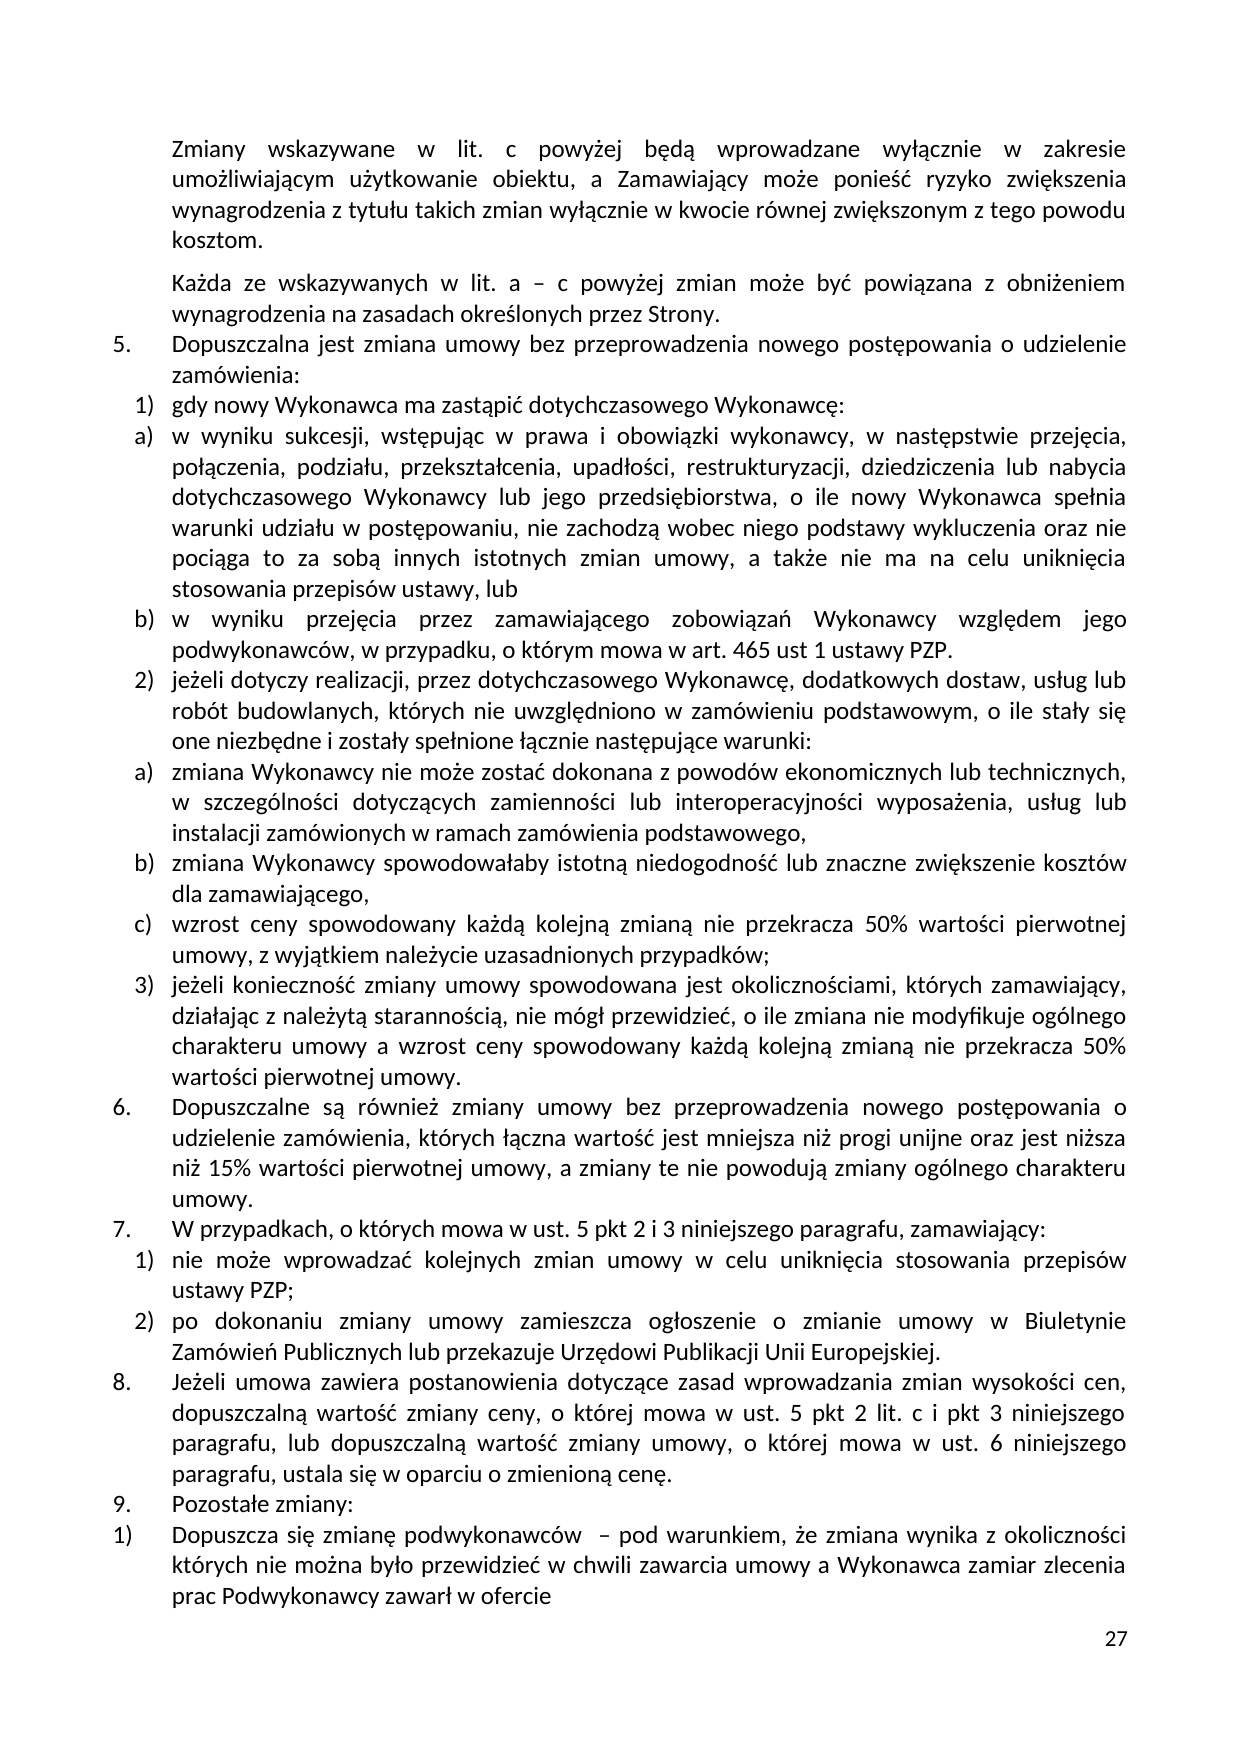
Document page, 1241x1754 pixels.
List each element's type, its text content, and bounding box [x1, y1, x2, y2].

list po dokonaniu zmiany umowy zamieszcza ogłoszenie o zmianie umowy w Biuletynie Zamówień Publicznych lub przekazuje Urzędowi Publikacji Unii Europejskiej. [134, 1305, 1128, 1366]
list W przypadkach, o których mowa w ust. 5 pkt 2 i 3 niniejszego paragrafu, zamawiający: [112, 1214, 1128, 1244]
list w wyniku przejęcia przez zamawiającego zobowiązań Wykonawcy względem jego podwykonawców, w przypadku, o którym mowa w art. 465 ust 1 ustawy PZP. [134, 603, 1128, 664]
text Każda ze wskazywanych w lit. a – c powyżej zmian może być powiązana z obniżeniem wynagrodzenia na zasadach określonych przez Strony. [172, 267, 1128, 328]
list zmiana Wykonawcy nie może zostać dokonana z powodów ekonomicznych lub technicznych, w szczególności dotyczących zamienności lub interoperacyjności wyposażenia, usług lub instalacji zamówionych w ramach zamówienia podstawowego, [134, 756, 1128, 847]
list Pozostałe zmiany: [112, 1488, 1128, 1519]
list jeżeli dotyczy realizacji, przez dotychczasowego Wykonawcę, dodatkowych dostaw, usług lub robót budowlanych, których nie uwzględniono w zamówieniu podstawowym, o ile stały się one niezbędne i zostały spełnione łącznie następujące warunki: [134, 664, 1128, 756]
list Jeżeli umowa zawiera postanowienia dotyczące zasad wprowadzania zmian wysokości cen, dopuszczalną wartość zmiany ceny, o której mowa w ust. 5 pkt 2 lit. c i pkt 3 niniejszego paragrafu, lub dopuszczalną wartość zmiany umowy, o której mowa w ust. 6 niniejszego paragrafu, ustala się w oparciu o zmienioną cenę. [112, 1366, 1128, 1488]
list nie może wprowadzać kolejnych zmian umowy w celu uniknięcia stosowania przepisów ustawy PZP; [134, 1244, 1128, 1305]
list gdy nowy Wykonawca ma zastąpić dotychczasowego Wykonawcę: [134, 389, 1128, 420]
list Dopuszczalna jest zmiana umowy bez przeprowadzenia nowego postępowania o udzielenie zamówienia: [112, 328, 1128, 389]
list zmiana Wykonawcy spowodowałaby istotną niedogodność lub znaczne zwiększenie kosztów dla zamawiającego, [134, 847, 1128, 908]
list wzrost ceny spowodowany każdą kolejną zmianą nie przekracza 50% wartości pierwotnej umowy, z wyjątkiem należycie uzasadnionych przypadków; [134, 908, 1128, 969]
list w wyniku sukcesji, wstępując w prawa i obowiązki wykonawcy, w następstwie przejęcia, połączenia, podziału, przekształcenia, upadłości, restrukturyzacji, dziedziczenia lub nabycia dotychczasowego Wykonawcy lub jego przedsiębiorstwa, o ile nowy Wykonawca spełnia warunki udziału w postępowaniu, nie zachodzą wobec niego podstawy wykluczenia oraz nie pociąga to za sobą innych istotnych zmian umowy, a także nie ma na celu uniknięcia stosowania przepisów ustawy, lub [134, 420, 1128, 603]
list Dopuszczalne są również zmiany umowy bez przeprowadzenia nowego postępowania o udzielenie zamówienia, których łączna wartość jest mniejsza niż progi unijne oraz jest niższa niż 15% wartości pierwotnej umowy, a zmiany te nie powodują zmiany ogólnego charakteru umowy. [112, 1092, 1128, 1214]
list Dopuszcza się zmianę podwykonawców – pod warunkiem, że zmiana wynika z okoliczności których nie można było przewidzieć w chwili zawarcia umowy a Wykonawca zamiar zlecenia prac Podwykonawcy zawarł w ofercie [112, 1519, 1128, 1610]
text Zmiany wskazywane w lit. c powyżej będą wprowadzane wyłącznie w zakresie umożliwiającym użytkowanie obiektu, a Zamawiający może ponieść ryzyko zwiększenia wynagrodzenia z tytułu takich zmian wyłącznie w kwocie równej zwiększonym z tego powodu kosztom. [172, 133, 1128, 255]
list jeżeli konieczność zmiany umowy spowodowana jest okolicznościami, których zamawiający, działając z należytą starannością, nie mógł przewidzieć, o ile zmiana nie modyfikuje ogólnego charakteru umowy a wzrost ceny spowodowany każdą kolejną zmianą nie przekracza 50% wartości pierwotnej umowy. [134, 969, 1128, 1092]
